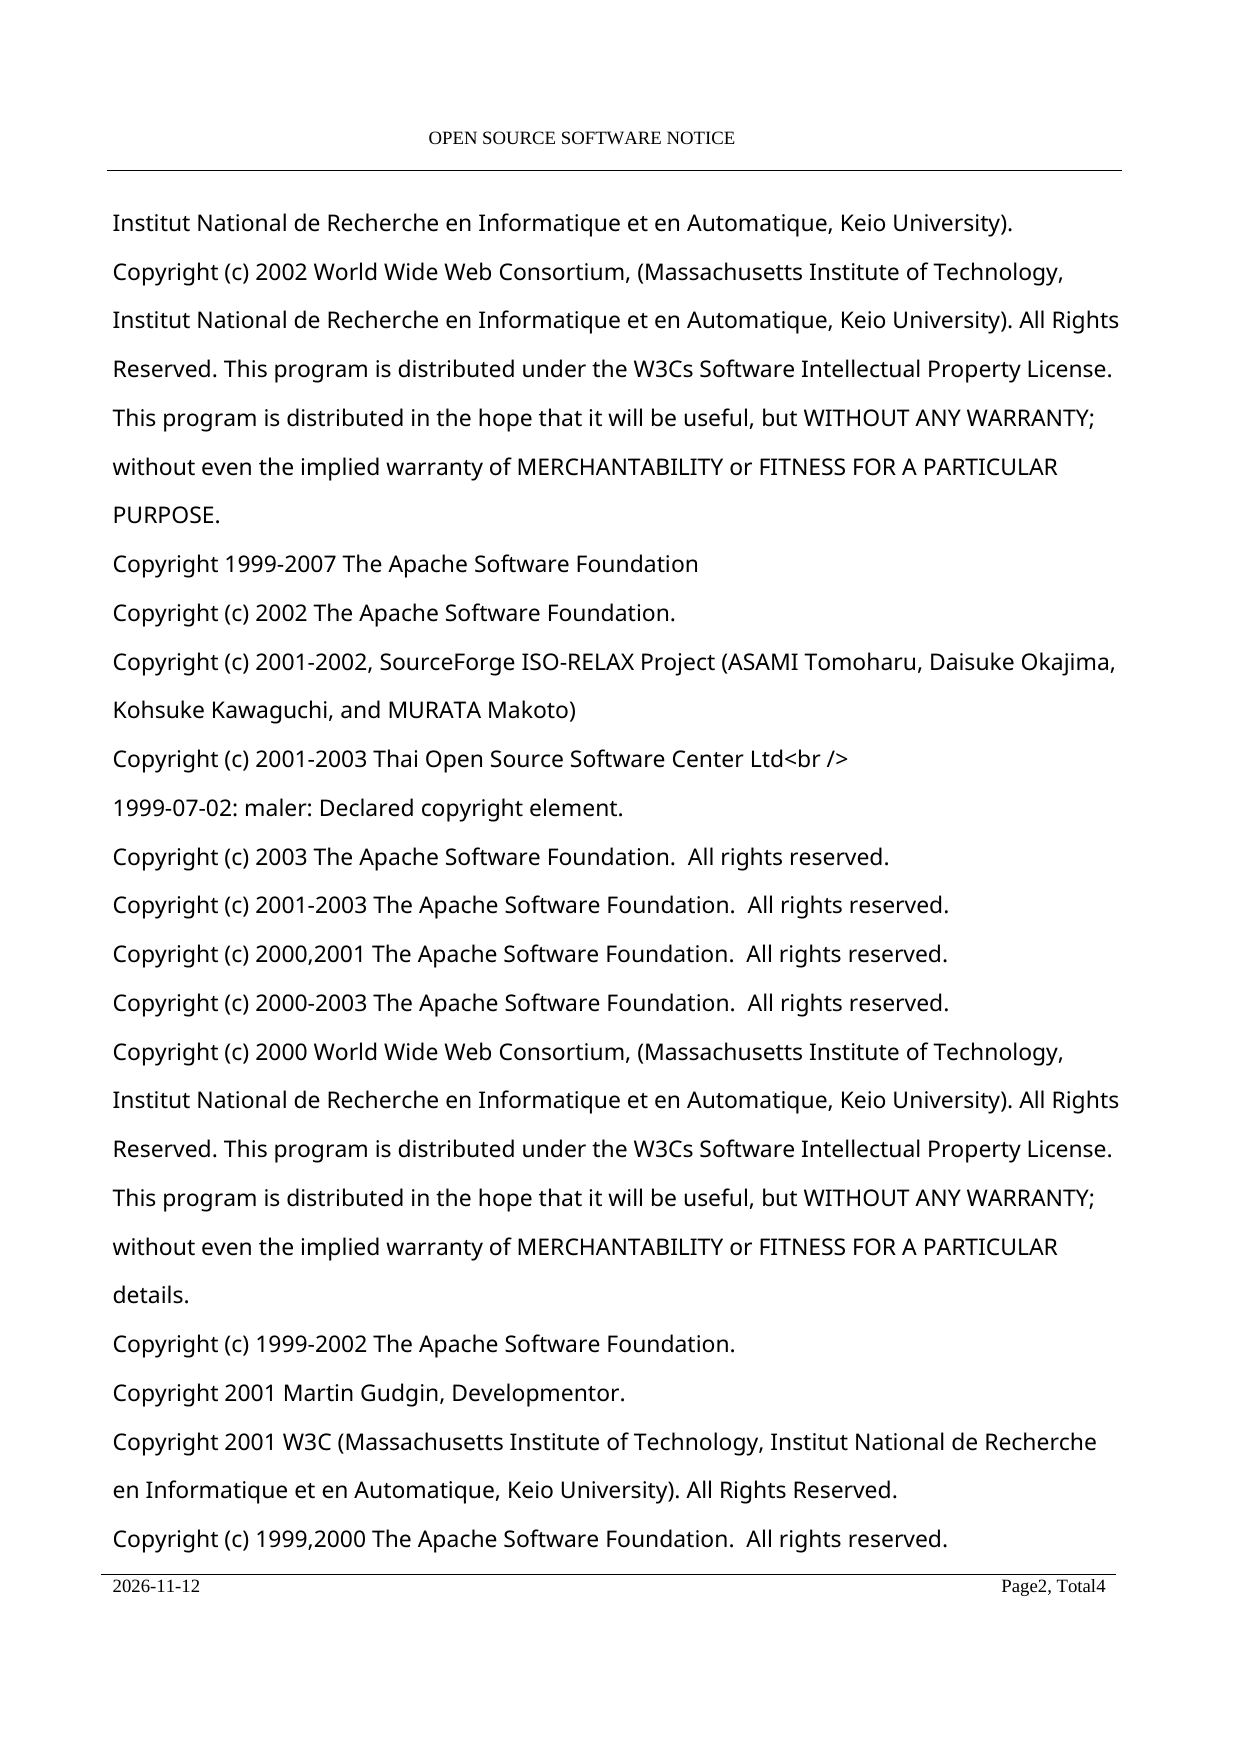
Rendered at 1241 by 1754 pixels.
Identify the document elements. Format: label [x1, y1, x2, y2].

text [112, 206, 1128, 1555]
